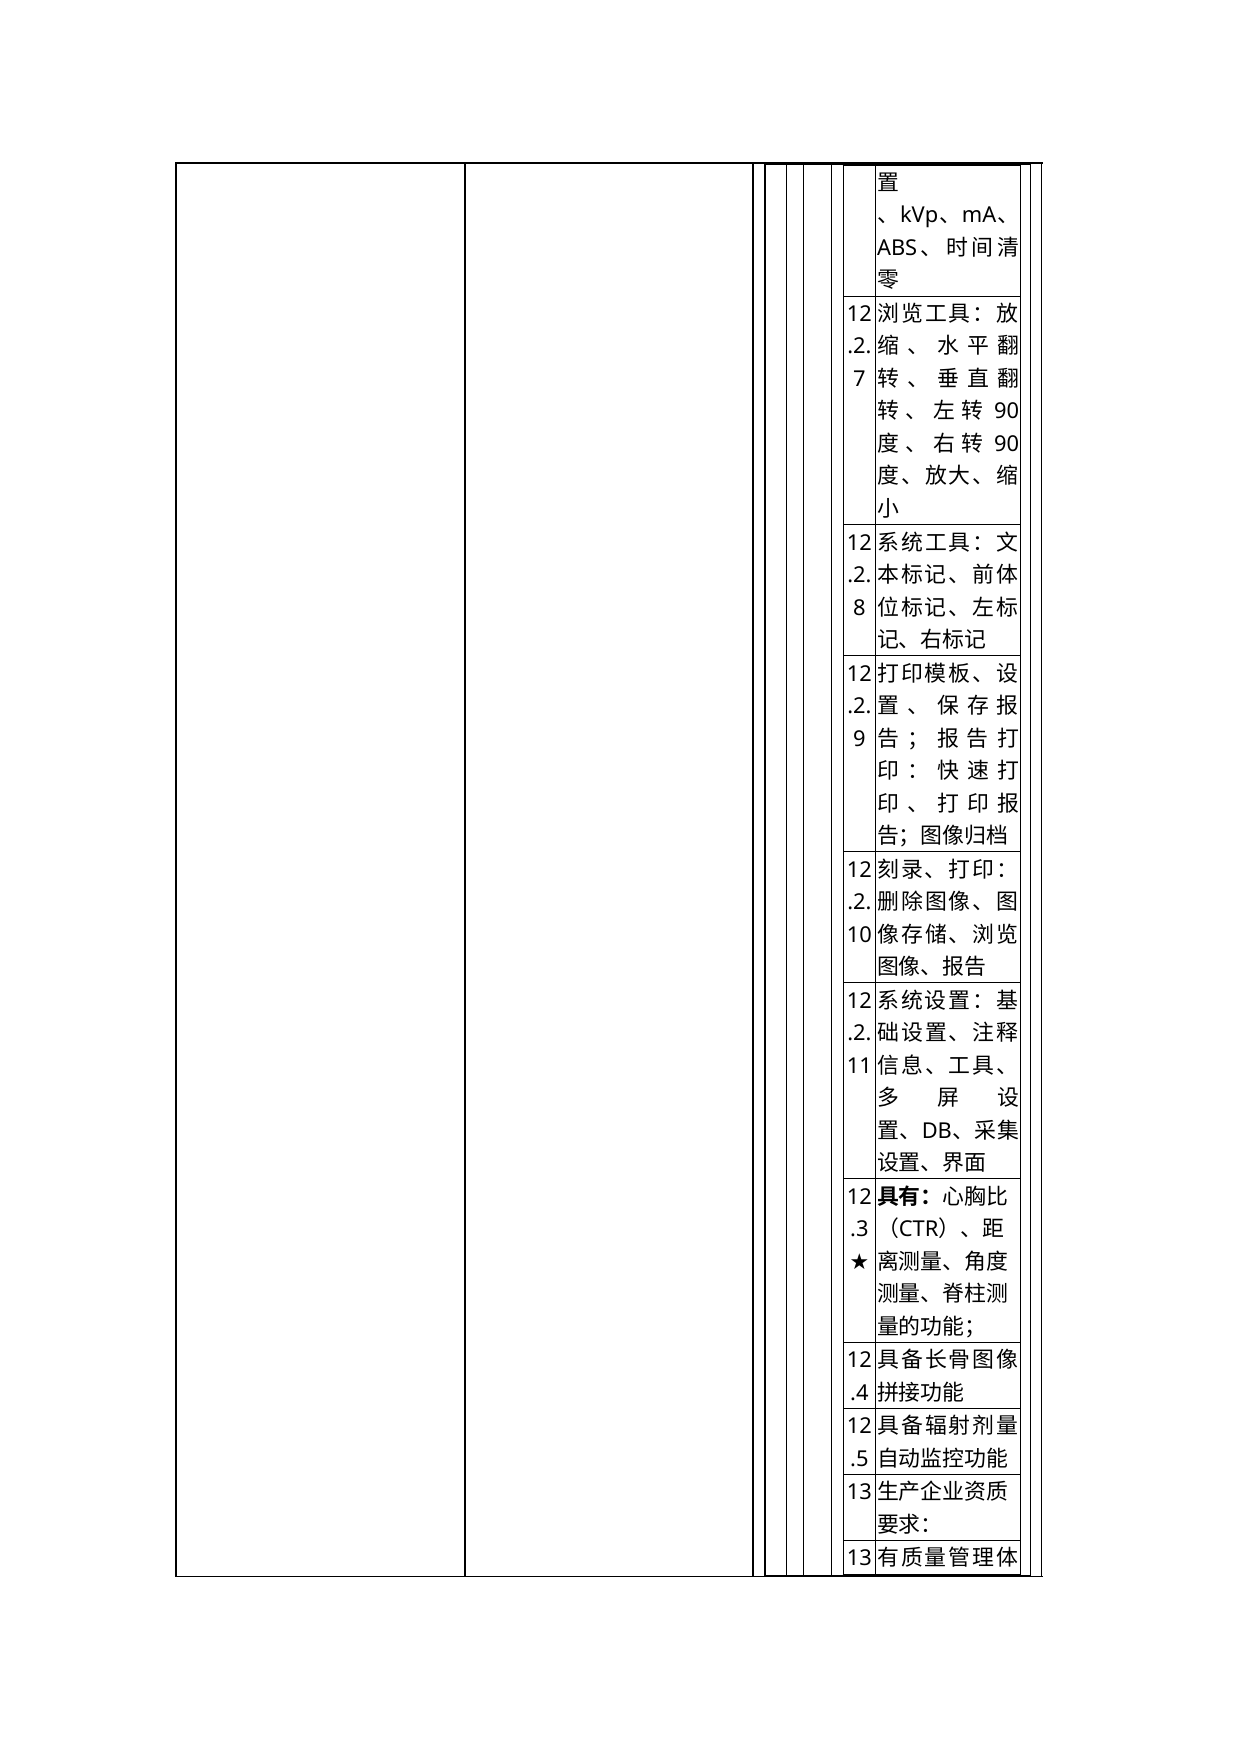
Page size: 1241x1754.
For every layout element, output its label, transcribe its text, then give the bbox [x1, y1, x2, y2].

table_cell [876, 166, 1020, 296]
table_cell 标的名称：周至县人民医院区域远程影像建设项目 [844, 983, 875, 1178]
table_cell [766, 165, 786, 1575]
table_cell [876, 1541, 1020, 1574]
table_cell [832, 165, 843, 1575]
table_cell 1 [177, 164, 464, 1576]
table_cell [787, 165, 803, 1575]
table_cell 标的名称：周至县人民医院区域远程影像建设项目 [844, 1179, 875, 1342]
table_cell 标的名称：周至县人民医院区域远程影像建设项目 [844, 656, 875, 851]
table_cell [1031, 164, 1041, 1576]
table_cell 标的名称：周至县人民医院区域远程影像建设项目 [876, 983, 1020, 1178]
table_cell 标的名称：周至县人民医院区域远程影像建设项目 [876, 297, 1020, 524]
table_cell 标的名称：周至县人民医院区域远程影像建设项目 [844, 852, 875, 982]
table_cell [466, 164, 752, 1576]
table_cell 标的名称：周至县人民医院区域远程影像建设项目 [844, 297, 875, 524]
table_cell 标的名称：周至县人民医院区域远程影像建设项目 [876, 656, 1020, 851]
table_cell 标的名称：周至县人民医院区域远程影像建设项目 [844, 525, 875, 655]
table_cell 标的名称：周至县人民医院区域远程影像建设项目 [876, 525, 1020, 655]
table_cell 标的名称：周至县人民医院区域远程影像建设项目 [876, 1179, 1020, 1342]
table_cell 标的名称：周至县人民医院区域远程影像建设项目 [876, 852, 1020, 982]
table_cell 标的名称：周至县人民医院区域远程影像建设项目 [876, 1475, 1020, 1540]
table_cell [754, 164, 764, 1576]
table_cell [844, 1541, 875, 1574]
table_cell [1021, 165, 1030, 1575]
table_cell 标的名称：周至县人民医院区域远程影像建设项目 [876, 1409, 1020, 1474]
table_cell 标的名称：周至县人民医院区域远程影像建设项目 [876, 1343, 1020, 1408]
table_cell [804, 165, 831, 1575]
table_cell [844, 166, 875, 296]
